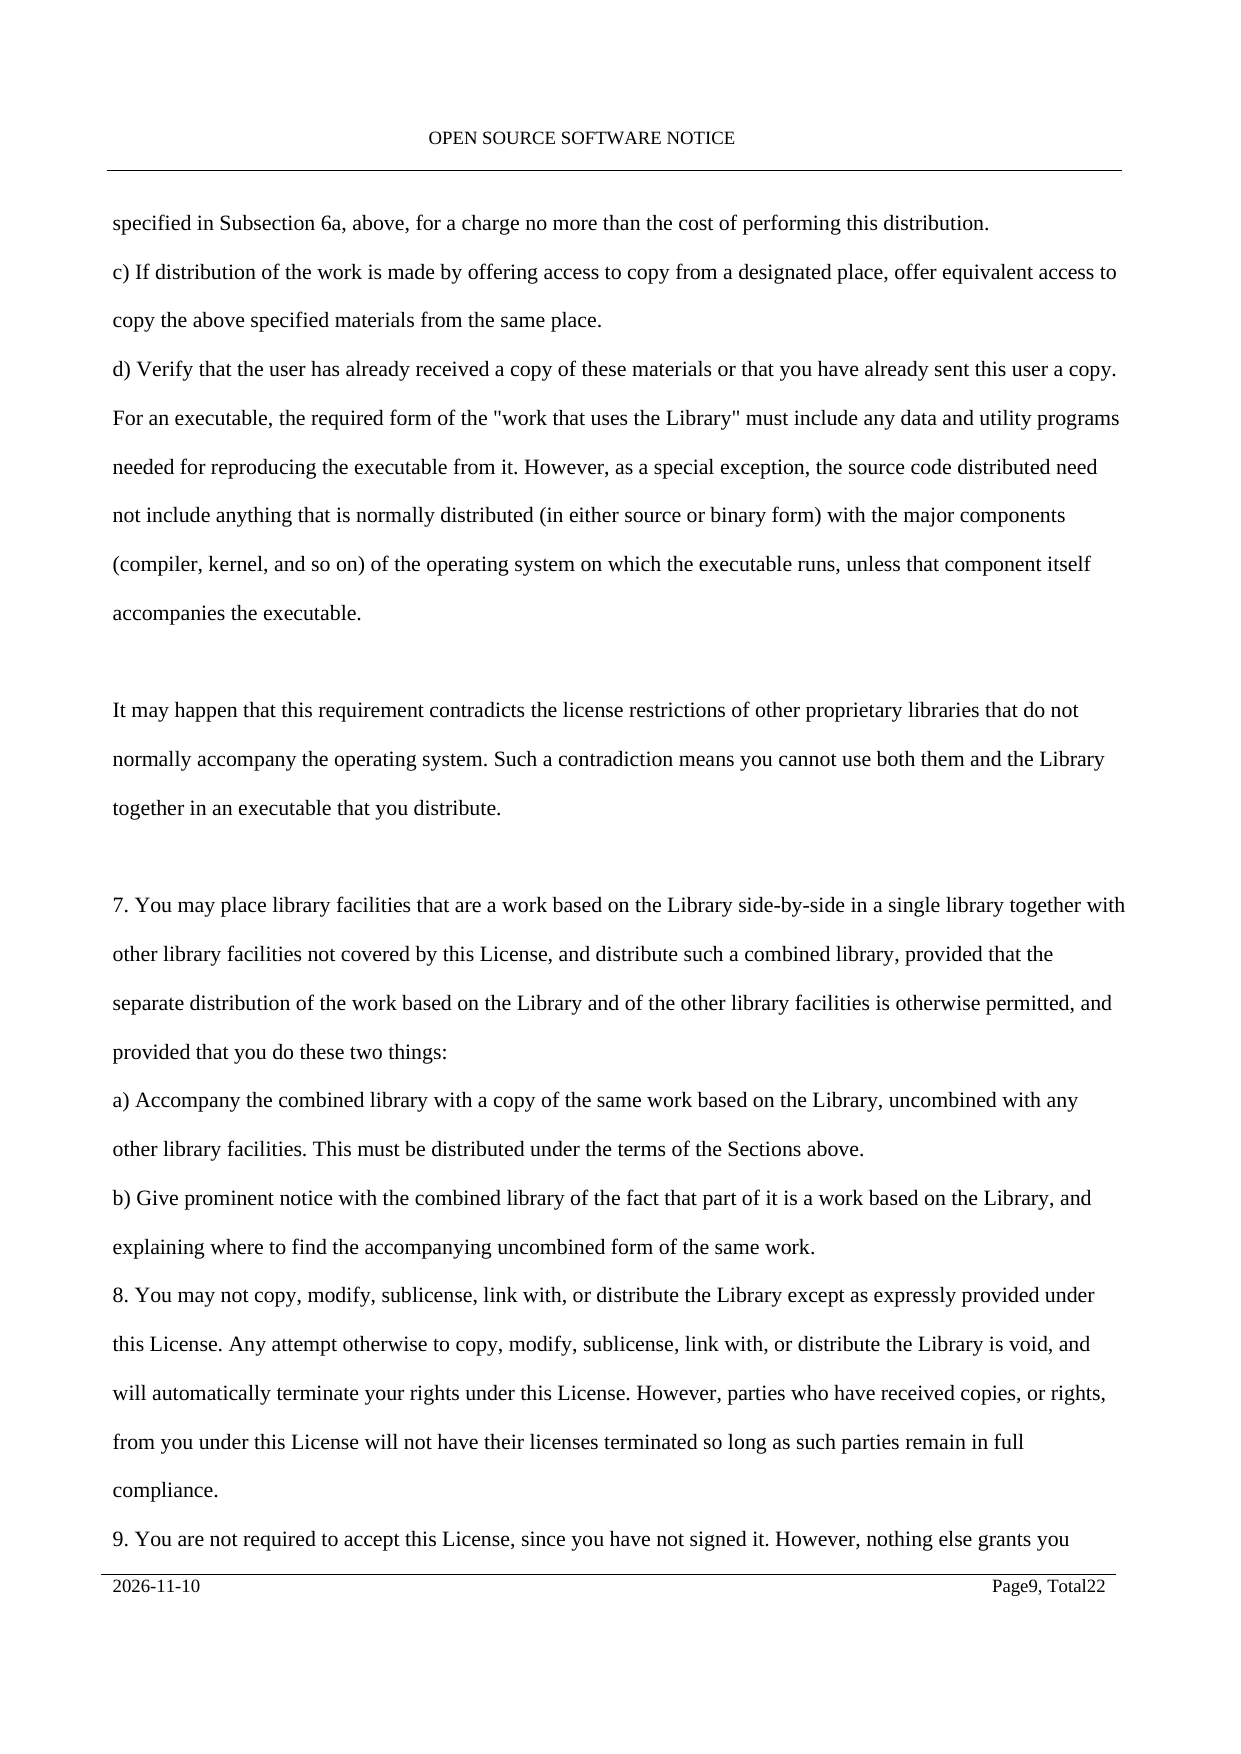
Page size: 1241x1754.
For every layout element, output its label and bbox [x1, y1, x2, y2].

text [112, 206, 1128, 1555]
